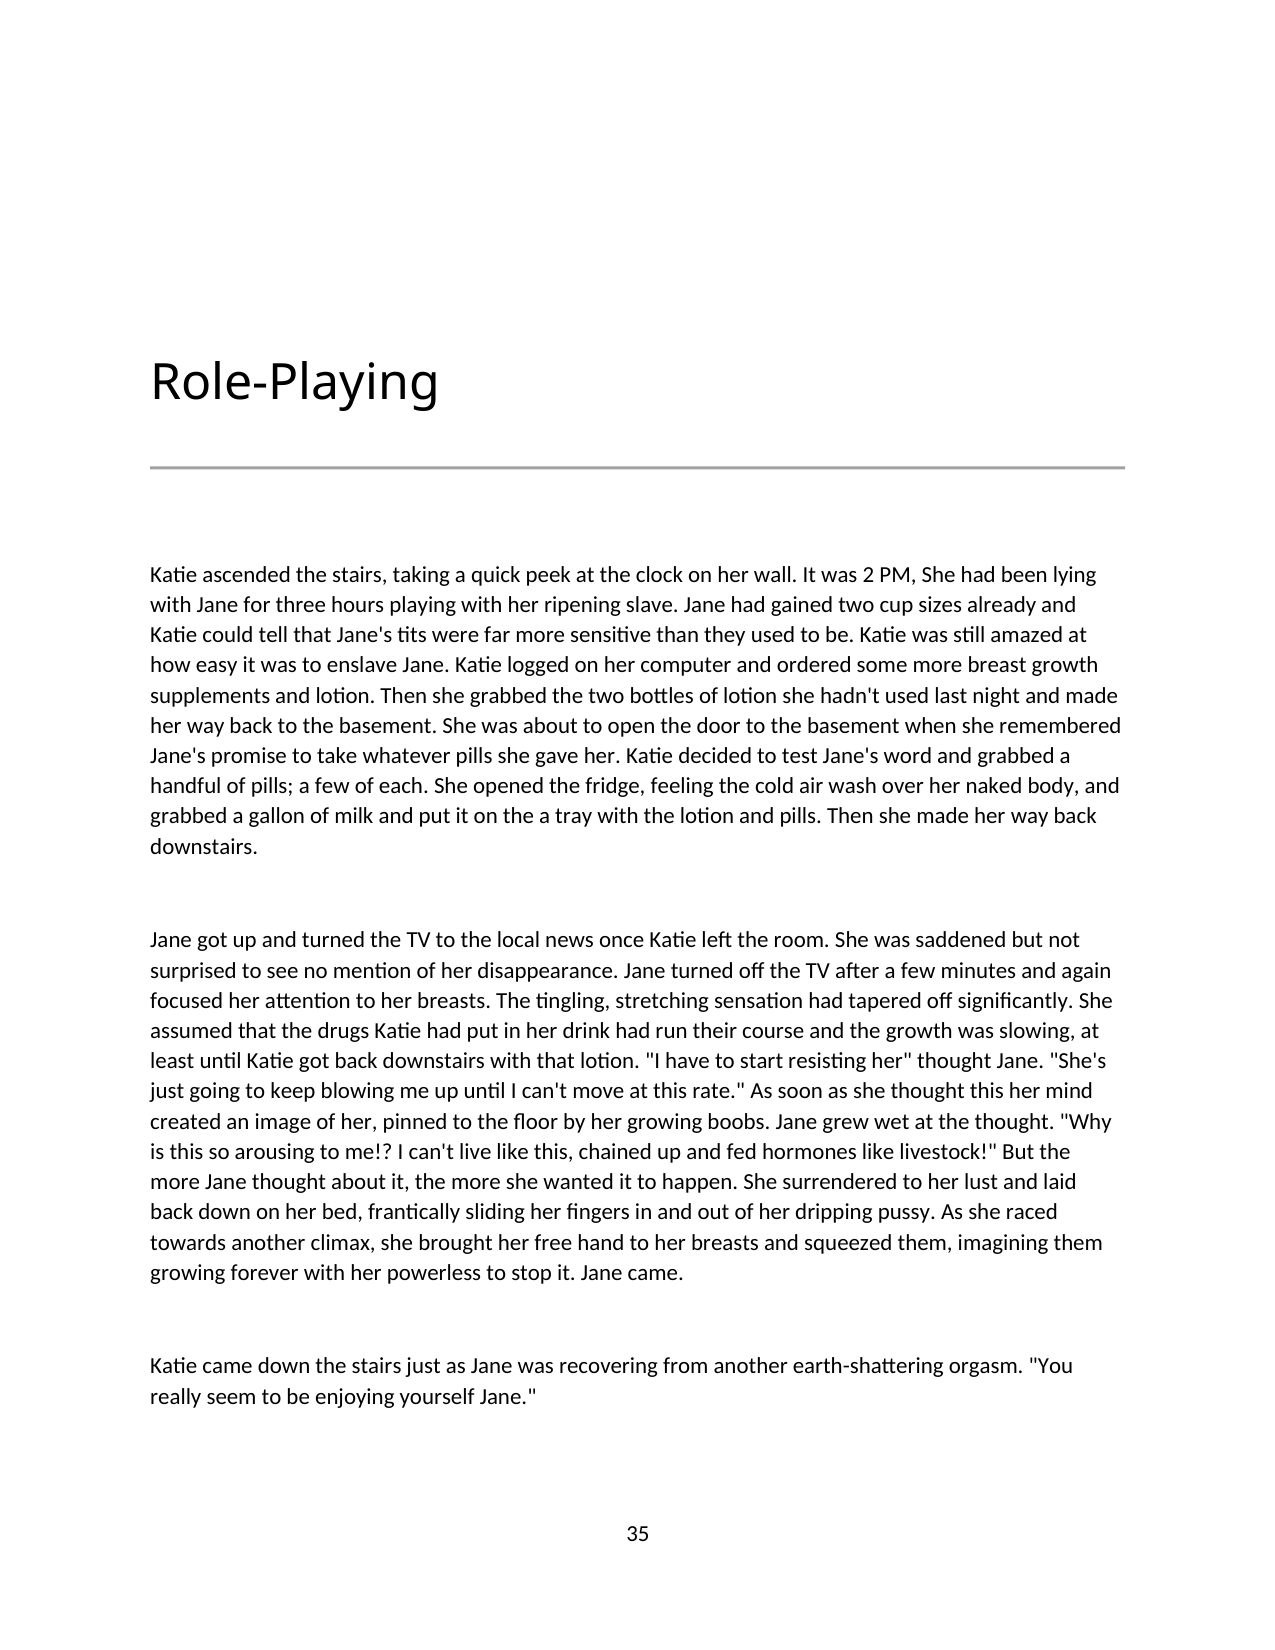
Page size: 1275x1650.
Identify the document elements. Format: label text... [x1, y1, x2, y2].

text Jane got up and turned the TV to the local news once Katie left the room. She was saddened but not surprised to see no mention of her disappearance. Jane turned off the TV after a few minutes and again focused her attention to her breasts. The tingling, stretching sensation had tapered off significantly. She assumed that the drugs Katie had put in her drink had run their course and the growth was slowing, at least until Katie got back downstairs with that lotion. "I have to start resisting her" thought Jane. "She's just going to keep blowing me up until I can't move at this rate." As soon as she thought this her mind created an image of her, pinned to the floor by her growing boobs. Jane grew wet at the thought. "Why is this so arousing to me!? I can't live like this, chained up and fed hormones like livestock!" But the more Jane thought about it, the more she wanted it to happen. She surrendered to her lust and laid back down on her bed, frantically sliding her fingers in and out of her dripping pussy. As she raced towards another climax, she brought her free hand to her breasts and squeezed them, imagining them growing forever with her powerless to stop it. Jane came. [150, 926, 1125, 1286]
text Katie came down the stairs just as Jane was recovering from another earth-shattering orgasm. "You really seem to be enjoying yourself Jane." [150, 1352, 1125, 1410]
text Katie ascended the stairs, taking a quick peek at the clock on her wall. It was 2 PM, She had been lying with Jane for three hours playing with her ripening slave. Jane had gained two cup sizes already and Katie could tell that Jane's tits were far more sensitive than they used to be. Katie was still amazed at how easy it was to enslave Jane. Katie logged on her computer and ordered some more breast growth supplements and lotion. Then she grabbed the two bottles of lotion she hadn't used last night and made her way back to the basement. She was about to open the door to the basement when she remembered Jane's promise to take whatever pills she gave her. Katie decided to test Jane's word and grabbed a handful of pills; a few of each. She opened the fridge, feeling the cold air wash over her naked body, and grabbed a gallon of milk and put it on the a tray with the lotion and pills. Then she made her way back downstairs. [150, 560, 1125, 860]
text Role-Playing [150, 346, 1125, 414]
